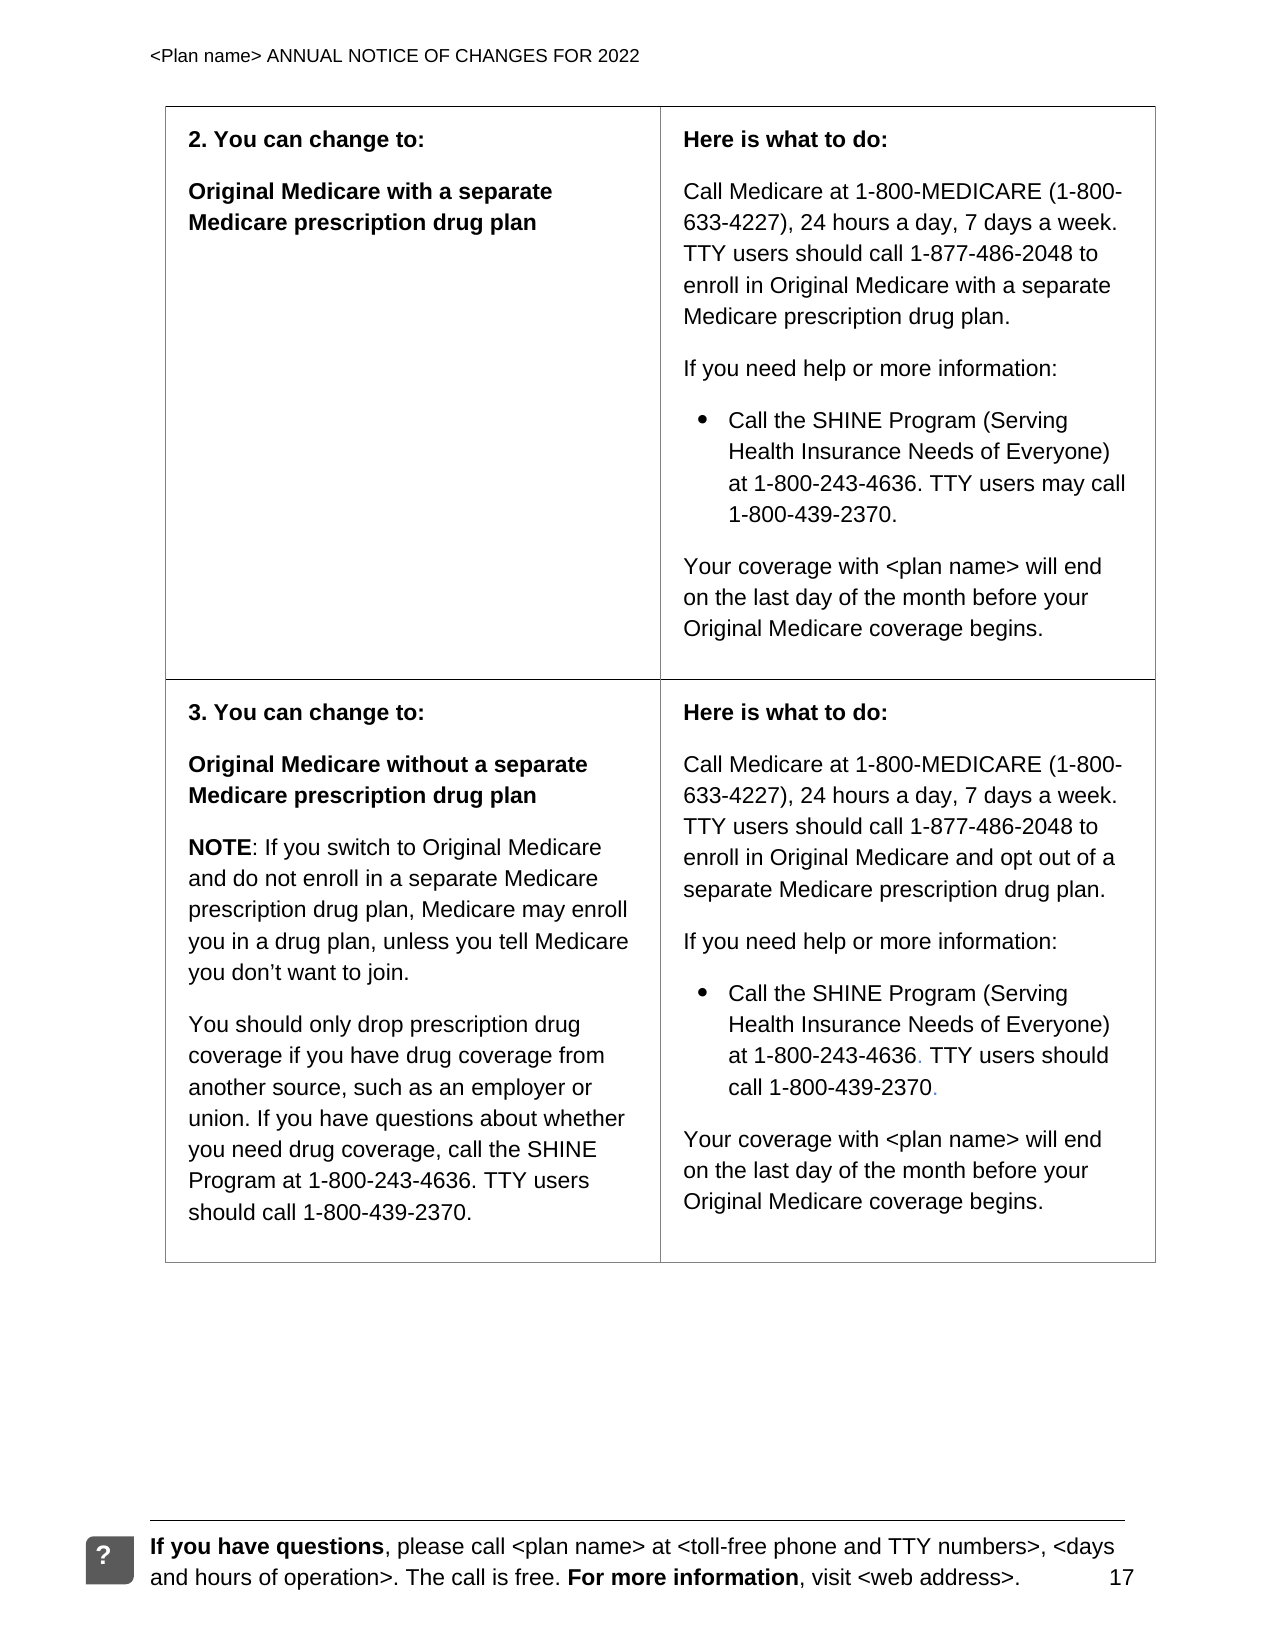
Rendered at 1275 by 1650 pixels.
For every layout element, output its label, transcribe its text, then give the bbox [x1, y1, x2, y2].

table_cell Here is what to do: Call Medicare at 1-800-MEDICARE (1-800-633-4227), 24 hours a day, 7 days a week. TTY users should call 1-877-486-2048 to enroll in Original Medicare with a separate Medicare prescription drug plan. If you need help or more information: Call the SHINE Program (Serving Health Insurance Needs of Everyone) at 1-800-243-4636. TTY users may call 1-800-439-2370. Your coverage with <plan name> will end on the last day of the month before your Original Medicare coverage begins. [661, 107, 1155, 679]
table_cell 3. You can change to: Original Medicare without a separate Medicare prescription drug plan NOTE: If you switch to Original Medicare and do not enroll in a separate Medicare prescription drug plan, Medicare may enroll you in a drug plan, unless you tell Medicare you don’t want to join. You should only drop prescription drug coverage if you have drug coverage from another source, such as an employer or union. If you have questions about whether you need drug coverage, call the SHINE Program at 1-800-243-4636. TTY users should call 1-800-439-2370. [166, 680, 660, 1262]
table_cell 2. You can change to: Original Medicare with a separate Medicare prescription drug plan [166, 107, 660, 679]
table_cell Here is what to do: Call Medicare at 1-800-MEDICARE (1-800-633-4227), 24 hours a day, 7 days a week. TTY users should call 1-877-486-2048 to enroll in Original Medicare and opt out of a separate Medicare prescription drug plan. If you need help or more information: Call the SHINE Program (Serving Health Insurance Needs of Everyone) at 1-800-243-4636. TTY users should call 1-800-439-2370. Your coverage with <plan name> will end on the last day of the month before your Original Medicare coverage begins. [661, 680, 1155, 1262]
